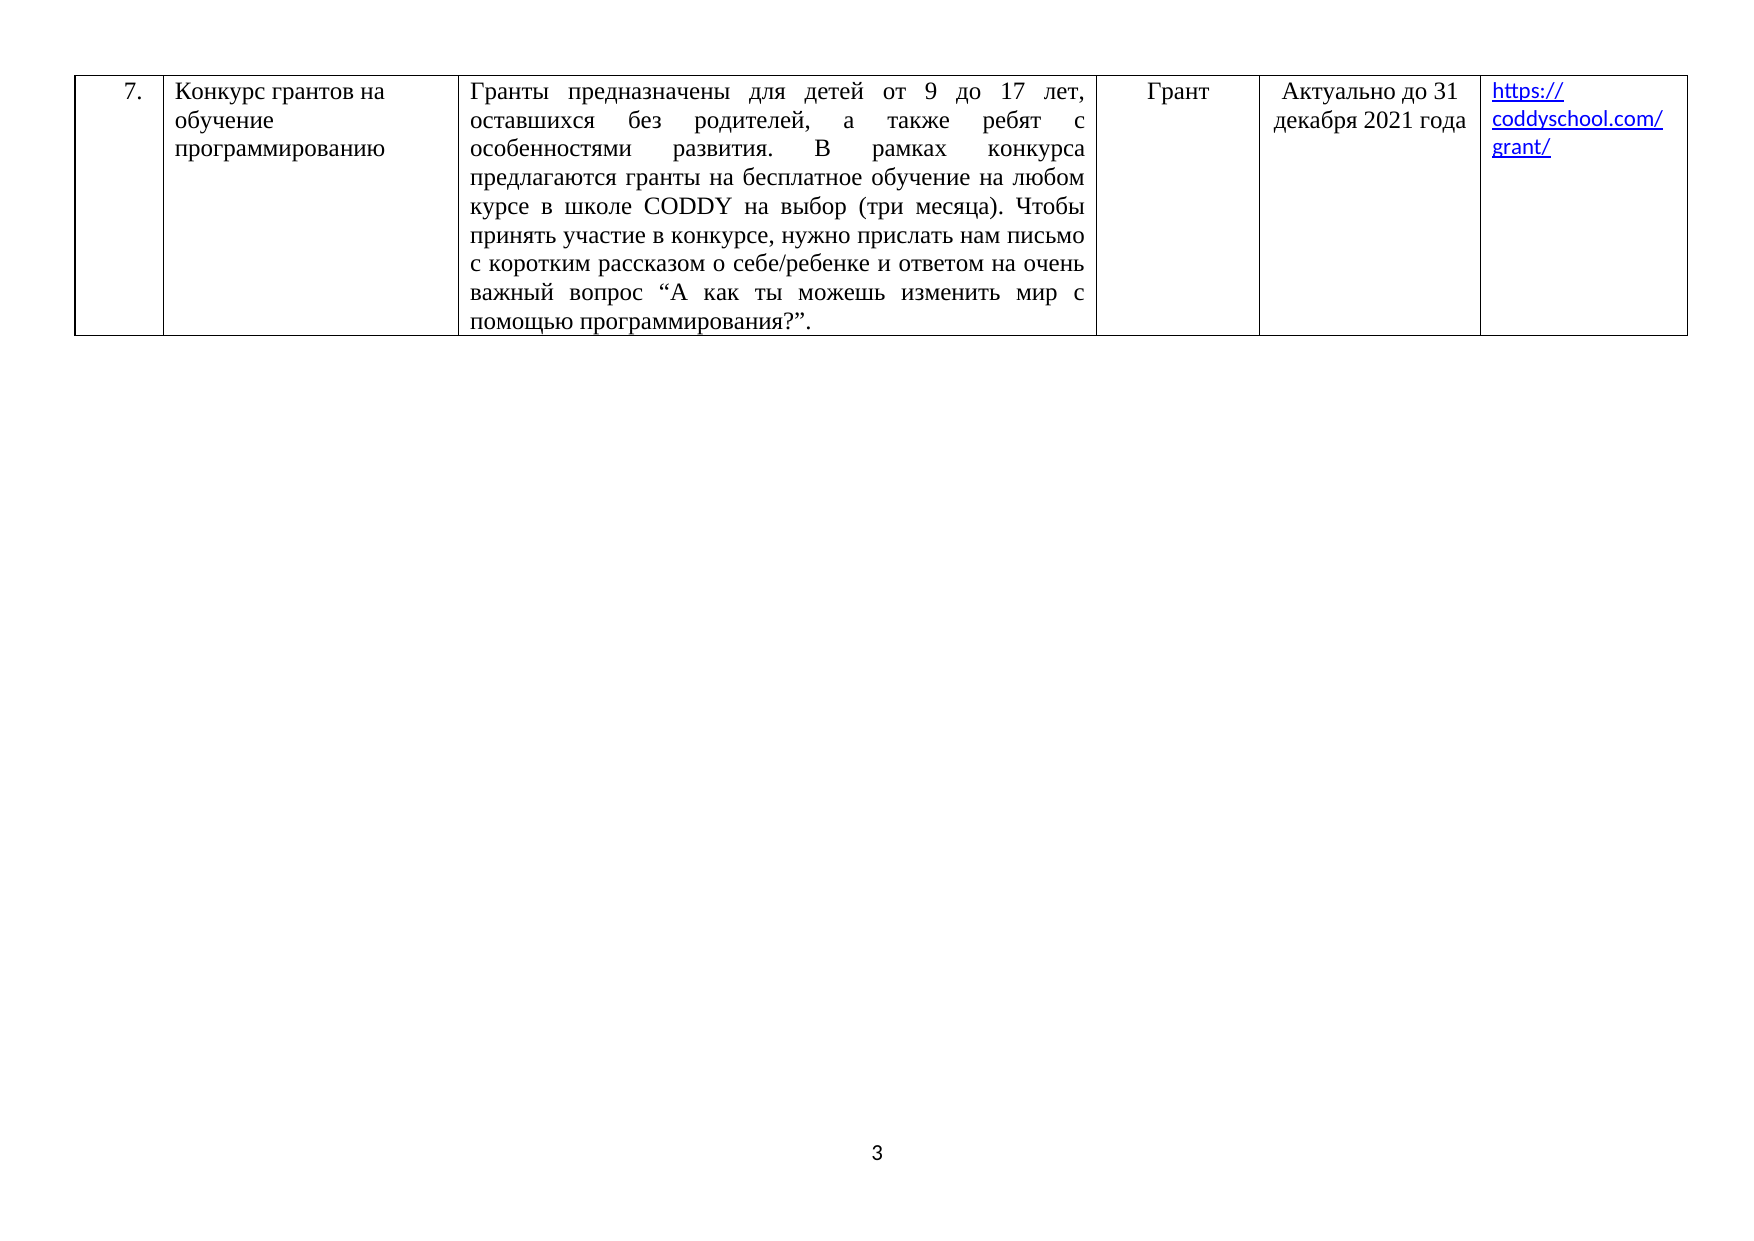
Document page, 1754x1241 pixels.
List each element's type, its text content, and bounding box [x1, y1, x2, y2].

table_cell Гранты предназначены для детей от 9 до 17 лет, оставшихся без родителей, а также ребят с особенностями развития. В рамках конкурса предлагаются гранты на бесплатное обучение на любом курсе в школе CODDY на выбор (три месяца). Чтобы принять участие в конкурсе, нужно прислать нам письмо с коротким рассказом о себе/ребенке и ответом на очень важный вопрос “А как ты можешь изменить мир с помощью программирования?”. [459, 76, 1096, 335]
table_cell Актуально до 31 декабря 2021 года [1260, 76, 1480, 335]
table_cell https://coddyschool.com/grant/ [1481, 76, 1687, 335]
table_cell Грант [1097, 76, 1259, 335]
table_cell [76, 76, 163, 335]
table_cell Конкурс грантов на обучение программированию [164, 76, 458, 335]
